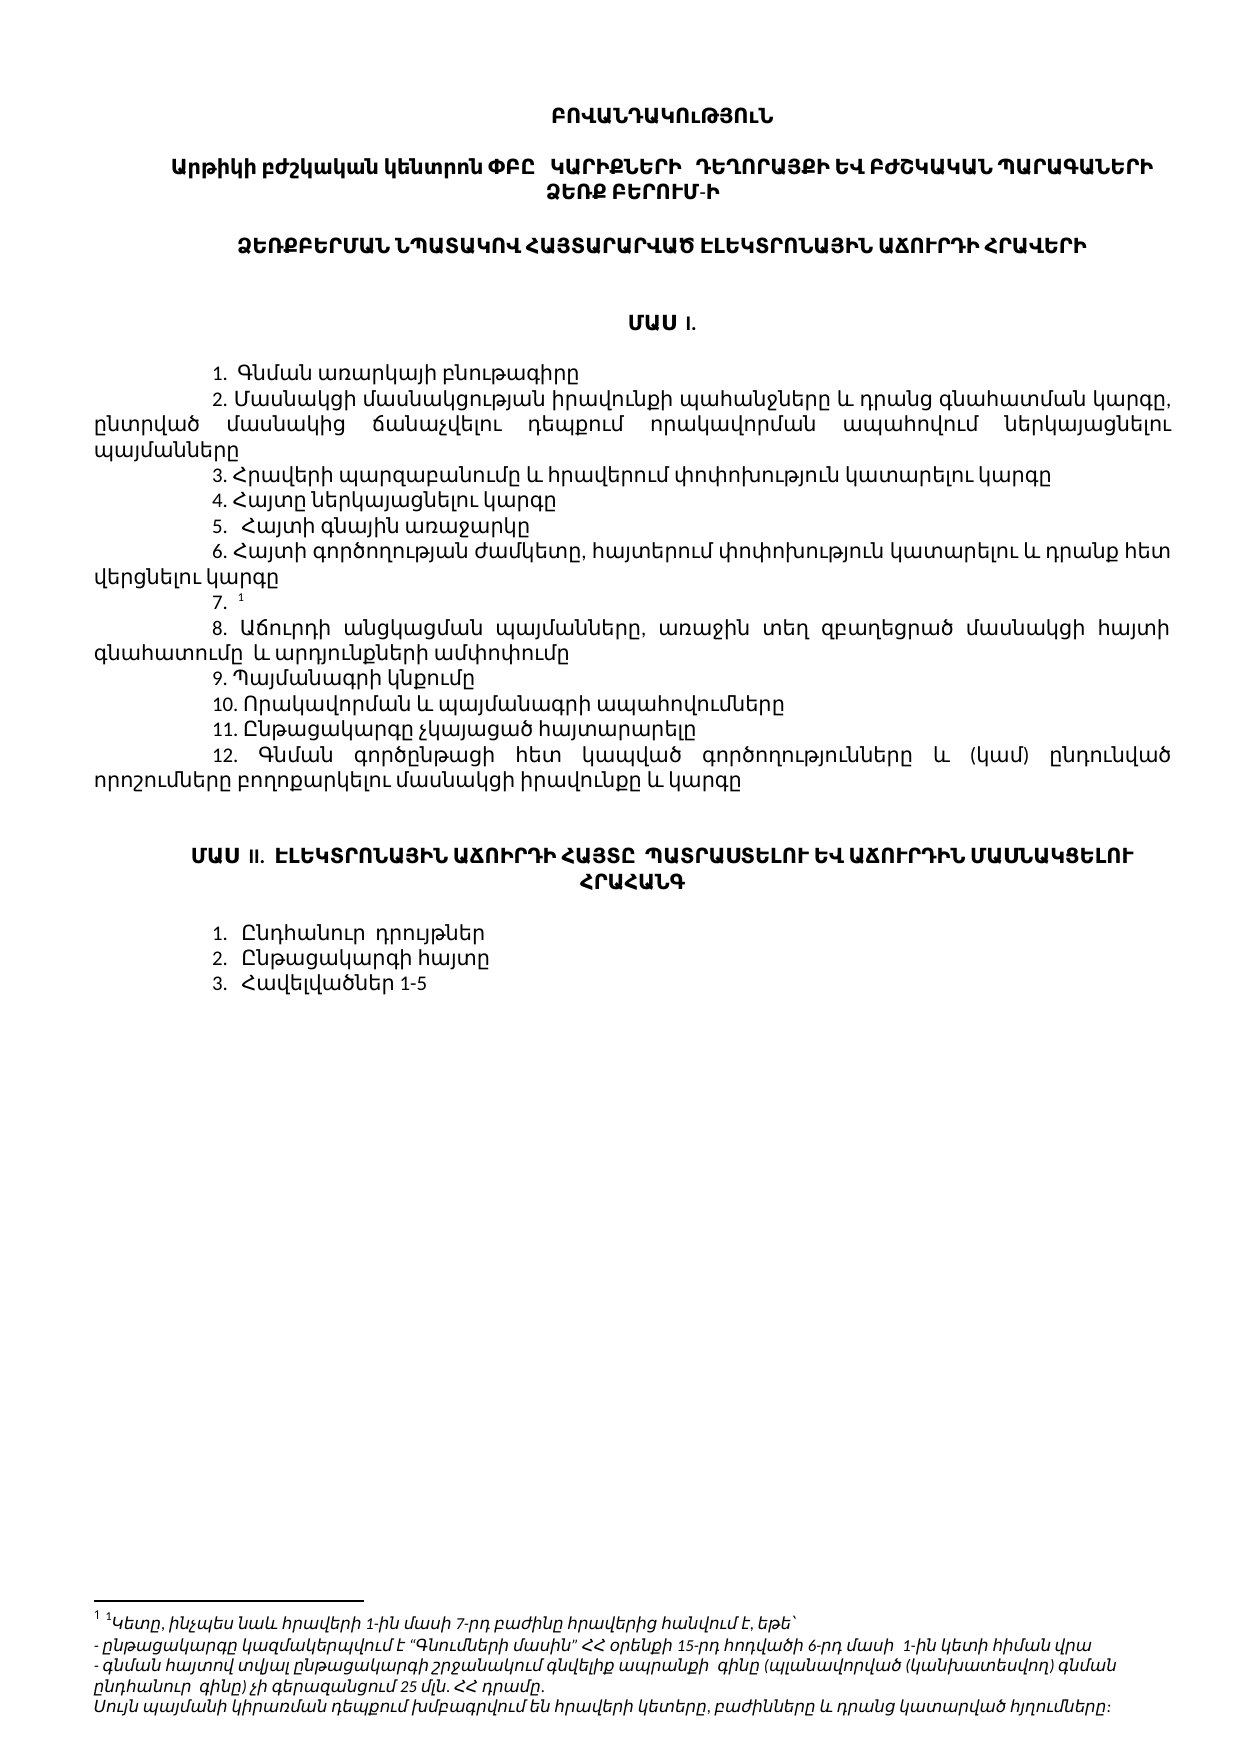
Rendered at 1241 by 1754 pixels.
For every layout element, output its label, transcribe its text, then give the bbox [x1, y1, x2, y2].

text 12. Գնման գործընթացի հետ կապված գործողությունները և (կամ) ընդունված որոշումները բողոքարկելու մասնակցի իրավունքը և կարգը [94, 742, 1171, 793]
text ԲՈՎԱՆԴԱԿՈւԹՅՈւՆ [94, 103, 1171, 128]
text 11. Ընթացակարգը չկայացած հայտարարելը [94, 716, 1171, 742]
text Արթիկի բժշկական կենտրոն ՓԲԸ ԿԱՐԻՔՆԵՐԻ ԴԵՂՈՐԱՅՔԻ ԵՎ ԲԺՇԿԱԿԱՆ ՊԱՐԱԳԱՆԵՐԻ ՁԵՌՔ ԲԵՐՈՒՄ-Ի [94, 154, 1171, 205]
text 1. Գնման առարկայի բնութագիրը [94, 361, 1171, 386]
text 2. Ընթացակարգի հայտը [94, 945, 1171, 971]
text 9. Պայմանագրի կնքումը [94, 666, 1171, 691]
text ՁԵՌՔԲԵՐՄԱՆ ՆՊԱՏԱԿՈՎ ՀԱՅՏԱՐԱՐՎԱԾ ԷԼԵԿՏՐՈՆԱՅԻՆ ԱՃՈՒՐԴԻ ՀՐԱՎԵՐԻ [94, 233, 1171, 259]
text ՄԱՍ II. ԷԼԵԿՏՐՈՆԱՅԻՆ ԱՃՈԻՐԴԻ ՀԱՅՏԸ ՊԱՏՐԱՍՏԵԼՈՒ ԵՎ ԱՃՈՒՐԴԻՆ ՄԱՍՆԱԿՑԵԼՈՒ ՀՐԱՀԱՆԳ [94, 843, 1171, 894]
text 5. Հայտի գնային առաջարկը [94, 513, 1171, 538]
text 3. Հրավերի պարզաբանումը և հրավերում փոփոխություն կատարելու կարգը [94, 462, 1171, 488]
text 7. 1 [94, 589, 1171, 615]
text 6. Հայտի գործողության ժամկետը, հայտերում փոփոխություն կատարելու և դրանք հետ վերցնելու կարգը [94, 538, 1171, 589]
text 10. Որակավորման և պայմանագրի ապահովումները [94, 691, 1171, 716]
text 1. Ընդհանուր դրույթներ [94, 920, 1171, 945]
text 3. Հավելվածներ 1-5 [94, 971, 1171, 996]
text 2. Մասնակցի մասնակցության իրավունքի պահանջները և դրանց գնահատման կարգը, ընտրված մասնակից ճանաչվելու դեպքում որակավորման ապահովում ներկայացնելու պայմանները [94, 386, 1171, 462]
text ՄԱՍ I. [94, 310, 1171, 335]
text 8. Աճուրդի անցկացման պայմանները, առաջին տեղ զբաղեցրած մասնակցի հայտի գնահատումը և արդյունքների ամփոփումը [94, 615, 1171, 666]
text 4. Հայտը ներկայացնելու կարգը [94, 488, 1171, 513]
